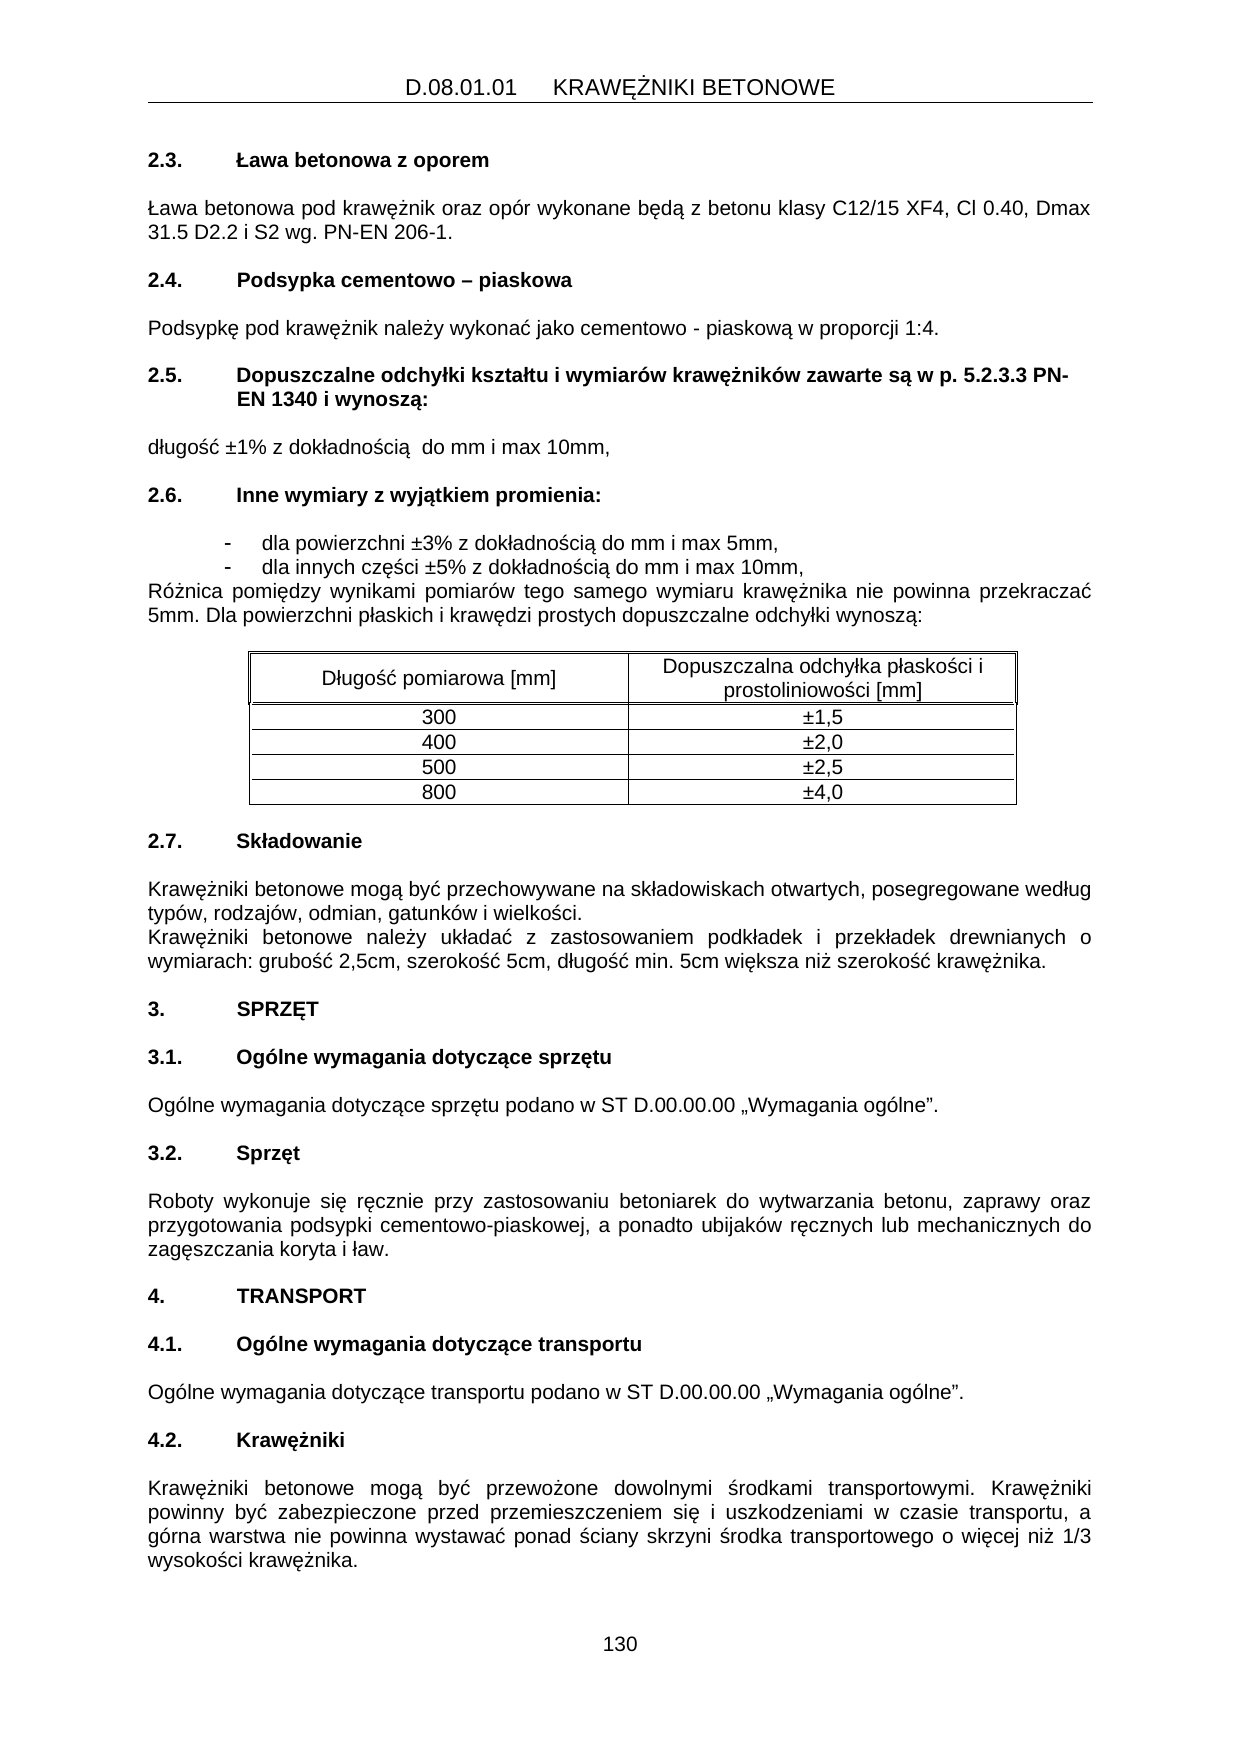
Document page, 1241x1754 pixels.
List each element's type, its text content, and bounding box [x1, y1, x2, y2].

table_cell 300 [250, 702, 628, 729]
list Inne wymiary z wyjątkiem promienia: [148, 483, 1093, 507]
list dla innych części ±5% z dokładnością do mm i max 10mm, [224, 555, 1093, 579]
list Dopuszczalne odchyłki kształtu i wymiarów krawężników zawarte są w p. 5.2.3.3 PN-EN 1340 i wynoszą: [148, 363, 1093, 411]
list Sprzęt [148, 1141, 1093, 1164]
list Składowanie [148, 829, 1093, 853]
text Krawężniki betonowe mogą być przechowywane na składowiskach otwartych, posegregowane według typów, rodzajów, odmian, gatunków i wielkości. [148, 877, 1093, 925]
list Ława betonowa z oporem [148, 148, 1093, 172]
text Podsypkę pod krawężnik należy wykonać jako cementowo - piaskową w proporcji 1:4. [148, 315, 1093, 339]
table_cell ±2,0 [629, 729, 1016, 754]
text Krawężniki betonowe należy układać z zastosowaniem podkładek i przekładek drewnianych o wymiarach: grubość 2,5cm, szerokość 5cm, długość min. 5cm większa niż szerokość krawężnika. [148, 925, 1093, 973]
text Ogólne wymagania dotyczące transportu podano w ST D.00.00.00 „Wymagania ogólne”. [148, 1380, 1093, 1404]
list Podsypka cementowo – piaskowa [148, 267, 1093, 291]
text Ogólne wymagania dotyczące sprzętu podano w ST D.00.00.00 „Wymagania ogólne”. [148, 1093, 1093, 1117]
table_cell ±2,5 [629, 754, 1016, 779]
table_header Długość pomiarowa [mm] [251, 654, 628, 702]
table_cell ±1,5 [629, 702, 1016, 729]
text Krawężniki betonowe mogą być przewożone dowolnymi środkami transportowymi. Krawężniki powinny być zabezpieczone przed przemieszczeniem się i uszkodzeniami w czasie transportu, a górna warstwa nie powinna wystawać ponad ściany skrzyni środka transportowego o więcej niż 1/3 wysokości krawężnika. [148, 1476, 1093, 1572]
table_header Dopuszczalna odchyłka płaskości i prostoliniowości [mm] [629, 654, 1015, 702]
text Różnica pomiędzy wynikami pomiarów tego samego wymiaru krawężnika nie powinna przekraczać 5mm. Dla powierzchni płaskich i krawędzi prostych dopuszczalne odchyłki wynoszą: [148, 579, 1093, 627]
text długość ±1% z dokładnością do mm i max 10mm, [148, 435, 1093, 459]
text Ława betonowa pod krawężnik oraz opór wykonane będą z betonu klasy C12/15 XF4, Cl 0.40, Dmax 31.5 D2.2 i S2 wg. PN-EN 206-1. [148, 196, 1093, 243]
list Ogólne wymagania dotyczące sprzętu [148, 1045, 1093, 1069]
table_cell 400 [250, 729, 628, 754]
list Ogólne wymagania dotyczące transportu [148, 1332, 1093, 1356]
table_cell 800 [250, 779, 628, 804]
list Sprzęt [148, 997, 1093, 1021]
table_cell 500 [250, 754, 628, 779]
list Krawężniki [148, 1428, 1093, 1452]
text Roboty wykonuje się ręcznie przy zastosowaniu betoniarek do wytwarzania betonu, zaprawy oraz przygotowania podsypki cementowo-piaskowej, a ponadto ubijaków ręcznych lub mechanicznych do zagęszczania koryta i ław. [148, 1188, 1093, 1260]
table_cell ±4,0 [629, 779, 1016, 804]
list dla powierzchni ±3% z dokładnością do mm i max 5mm, [224, 531, 1093, 555]
list Transport [148, 1284, 1093, 1308]
